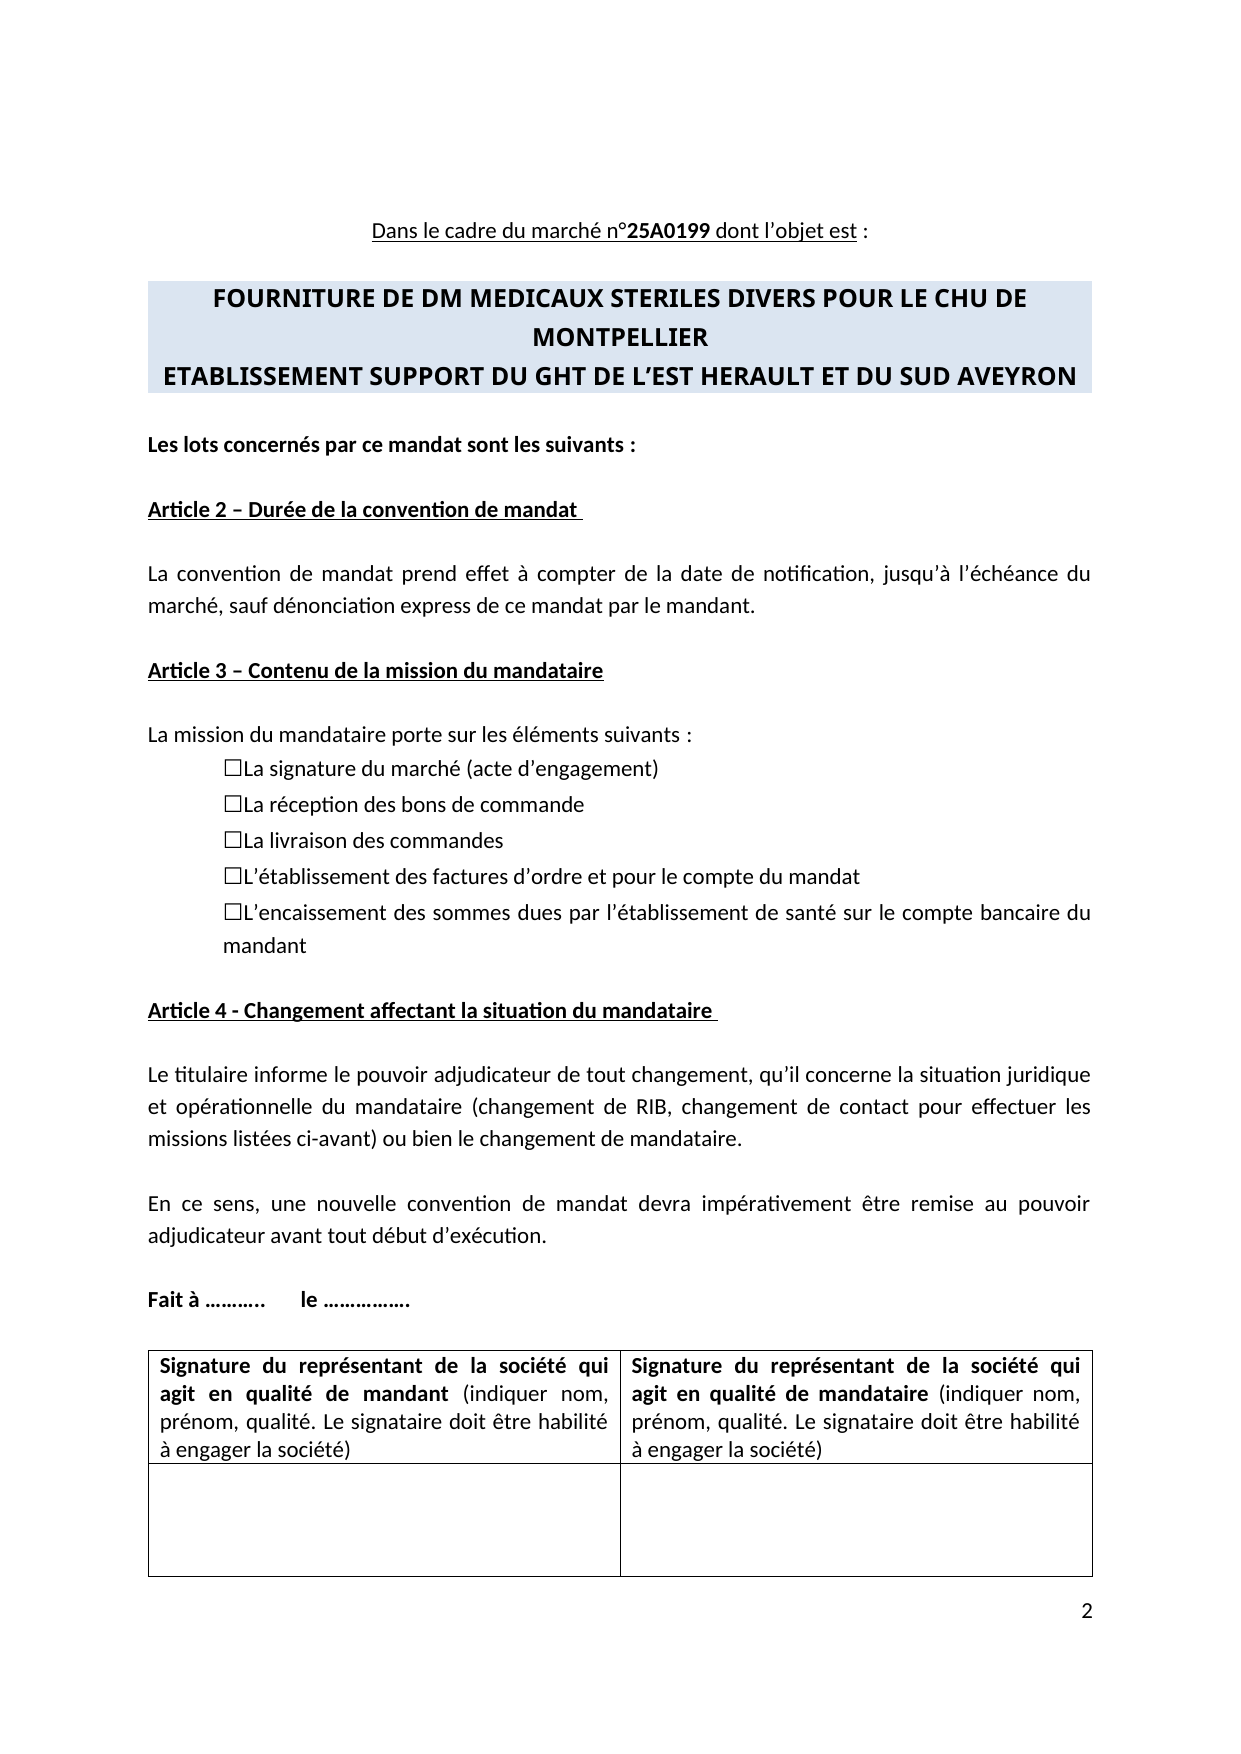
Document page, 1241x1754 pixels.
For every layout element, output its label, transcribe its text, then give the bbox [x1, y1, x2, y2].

list L’encaissement des sommes dues par l’établissement de santé sur le compte bancaire du mandant [223, 896, 1092, 959]
text FOURNITURE DE DM MEDICAUX STERILES DIVERS POUR LE CHU DE MONTPELLIER [148, 281, 1092, 354]
text ETABLISSEMENT SUPPORT DU GHT DE L’EST HERAULT ET DU SUD AVEYRON [148, 359, 1092, 393]
text Fait à ……….. le ……………. [148, 1286, 1092, 1313]
text La mission du mandataire porte sur les éléments suivants : [148, 720, 1092, 748]
text Article 2 – Durée de la convention de mandat [148, 495, 1092, 523]
table_header Signature du représentant de la société qui agit en qualité de mandant (indiquer nom, prénom, qualité. Le signataire doit être habilité à engager la société) [149, 1351, 620, 1463]
table_cell [149, 1464, 620, 1576]
text Dans le cadre du marché n°25A0199 dont l’objet est : [148, 216, 1092, 244]
text Article 3 – Contenu de la mission du mandataire [148, 656, 1092, 684]
list La livraison des commandes [223, 824, 1092, 855]
text Les lots concernés par ce mandat sont les suivants : [148, 430, 1092, 458]
list La signature du marché (acte d’engagement) [223, 752, 1092, 783]
text La convention de mandat prend effet à compter de la date de notification, jusqu’à l’échéance du marché, sauf dénonciation express de ce mandat par le mandant. [148, 559, 1092, 619]
list La réception des bons de commande [223, 788, 1092, 819]
table_header Signature du représentant de la société qui agit en qualité de mandataire (indiquer nom, prénom, qualité. Le signataire doit être habilité à engager la société) [621, 1351, 1092, 1463]
list L’établissement des factures d’ordre et pour le compte du mandat [223, 860, 1092, 891]
text En ce sens, une nouvelle convention de mandat devra impérativement être remise au pouvoir adjudicateur avant tout début d’exécution. [148, 1189, 1092, 1249]
table_cell [621, 1464, 1092, 1576]
text Article 4 - Changement affectant la situation du mandataire [148, 996, 1092, 1024]
text Le titulaire informe le pouvoir adjudicateur de tout changement, qu’il concerne la situation juridique et opérationnelle du mandataire (changement de RIB, changement de contact pour effectuer les missions listées ci-avant) ou bien le changement de mandataire. [148, 1060, 1092, 1153]
